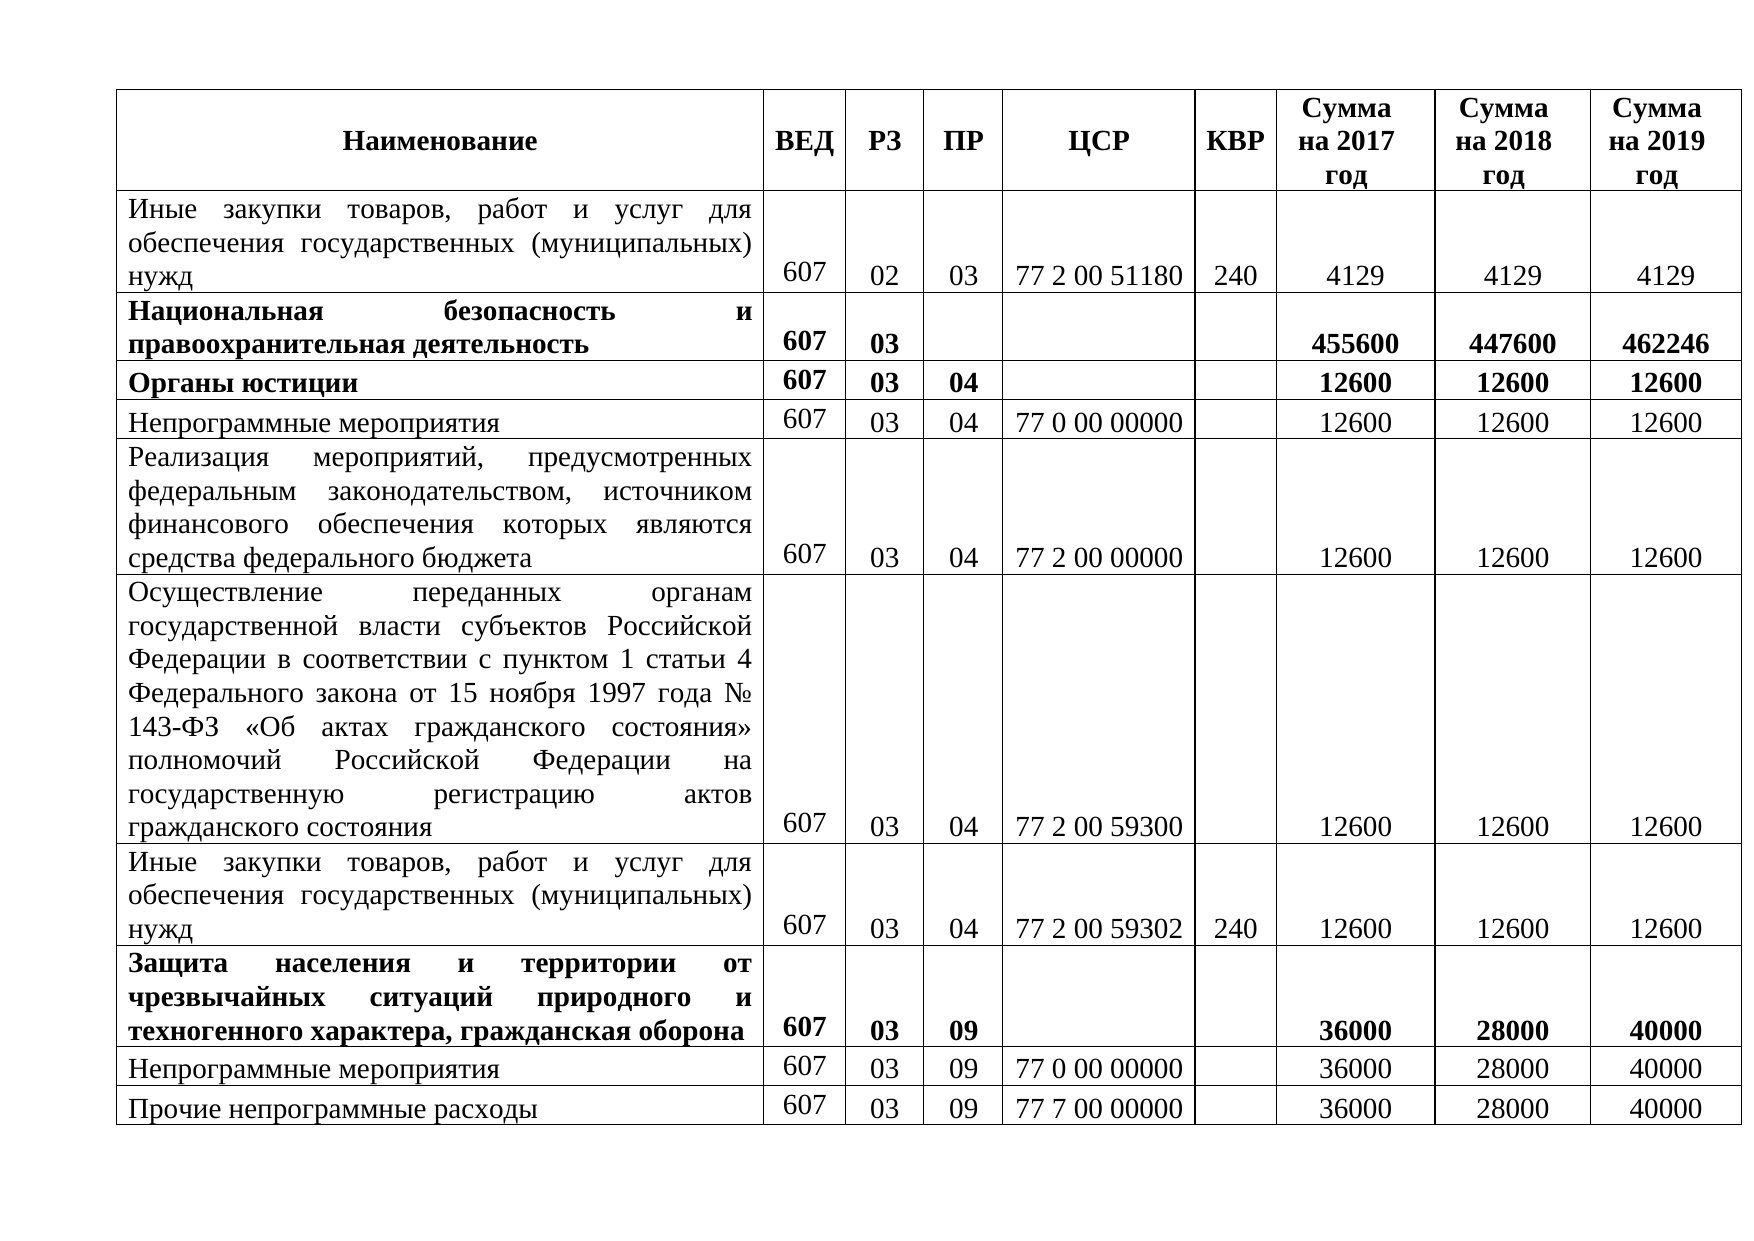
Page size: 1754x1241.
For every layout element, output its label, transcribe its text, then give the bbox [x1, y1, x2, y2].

table_cell 12600 [1436, 400, 1590, 438]
table_cell [1196, 1047, 1276, 1085]
table_cell [1196, 361, 1276, 399]
table_cell 12600 [1277, 361, 1434, 399]
table_cell [1196, 439, 1276, 573]
table_cell 03 [846, 575, 923, 843]
table_cell 04 [924, 575, 1002, 843]
table_cell 607 [764, 361, 845, 399]
table_cell 77 2 00 00000 [1003, 439, 1194, 573]
table_cell [1003, 946, 1194, 1046]
table_cell 03 [846, 946, 923, 1046]
table_cell [1196, 293, 1276, 360]
table_cell 607 [764, 293, 845, 360]
table_cell 12600 [1277, 575, 1434, 843]
table_cell 40000 [1591, 1086, 1741, 1124]
table_header Сумма на 2019 год [1591, 90, 1741, 190]
table_cell 12600 [1436, 439, 1590, 573]
table_cell 03 [846, 361, 923, 399]
table_cell 40000 [1591, 1047, 1741, 1085]
table_cell Национальная безопасность и правоохранительная деятельность [117, 293, 763, 360]
table_cell 77 2 00 51180 [1003, 191, 1194, 292]
table_cell 4129 [1591, 191, 1741, 292]
table_cell [1196, 575, 1276, 843]
table_cell 28000 [1436, 946, 1590, 1046]
table_cell 04 [924, 361, 1002, 399]
table_cell 03 [846, 293, 923, 360]
table_cell [1196, 1086, 1276, 1124]
table_cell Иные закупки товаров, работ и услуг для обеспечения государственных (муниципальных) нужд [117, 844, 763, 944]
table_cell 09 [924, 946, 1002, 1046]
table_cell 455600 [1277, 293, 1434, 360]
table_cell Непрограммные мероприятия [117, 1047, 763, 1085]
table_cell 12600 [1591, 400, 1741, 438]
table_cell 40000 [1591, 946, 1741, 1046]
table_cell 4129 [1436, 191, 1590, 292]
table_cell 77 2 00 59302 [1003, 844, 1194, 944]
table_cell 03 [846, 1086, 923, 1124]
table_cell 77 2 00 59300 [1003, 575, 1194, 843]
table_cell 607 [764, 575, 845, 843]
table_header ЦСР [1003, 90, 1194, 190]
table_header КВР [1196, 90, 1276, 190]
table_cell 03 [846, 400, 923, 438]
table_cell 28000 [1436, 1086, 1590, 1124]
table_cell 12600 [1436, 844, 1590, 944]
table_header РЗ [846, 90, 923, 190]
table_cell [924, 293, 1002, 360]
table_cell 12600 [1277, 400, 1434, 438]
table_cell 04 [924, 400, 1002, 438]
table_cell 607 [764, 1047, 845, 1085]
table_cell 77 0 00 00000 [1003, 1047, 1194, 1085]
table_cell 447600 [1436, 293, 1590, 360]
table_cell 02 [846, 191, 923, 292]
table_cell Непрограммные мероприятия [117, 400, 763, 438]
table_cell 12600 [1591, 439, 1741, 573]
table_cell 607 [764, 844, 845, 944]
table_cell 607 [764, 946, 845, 1046]
table_cell Защита населения и территории от чрезвычайных ситуаций природного и техногенного характера, гражданская оборона [117, 946, 763, 1046]
table_header Сумма на 2018 год [1436, 90, 1590, 190]
table_cell 12600 [1591, 575, 1741, 843]
table_cell 12600 [1591, 844, 1741, 944]
table_cell 03 [846, 1047, 923, 1085]
table_cell [1003, 361, 1194, 399]
table_cell 607 [764, 400, 845, 438]
table_cell 77 7 00 00000 [1003, 1086, 1194, 1124]
table_cell 04 [924, 439, 1002, 573]
table_cell Реализация мероприятий, предусмотренных федеральным законодательством, источником финансового обеспечения которых являются средства федерального бюджета [117, 439, 763, 573]
table_cell 607 [764, 439, 845, 573]
table_cell 03 [846, 844, 923, 944]
table_cell 240 [1196, 844, 1276, 944]
table_cell 36000 [1277, 946, 1434, 1046]
table_cell 12600 [1436, 575, 1590, 843]
table_cell 03 [924, 191, 1002, 292]
table_cell Иные закупки товаров, работ и услуг для обеспечения государственных (муниципальных) нужд [117, 191, 763, 292]
table_cell 12600 [1277, 439, 1434, 573]
table_cell Прочие непрограммные расходы [117, 1086, 763, 1124]
table_cell [1003, 293, 1194, 360]
table_cell 4129 [1277, 191, 1434, 292]
table_cell 462246 [1591, 293, 1741, 360]
table_cell 12600 [1591, 361, 1741, 399]
table_cell 607 [764, 191, 845, 292]
table_cell 36000 [1277, 1086, 1434, 1124]
table_cell Осуществление переданных органам государственной власти субъектов Российской Федерации в соответствии с пунктом 1 статьи 4 Федерального закона от 15 ноября 1997 года № 143-ФЗ «Об актах гражданского состояния» полномочий Российской Федерации на государственную регистрацию актов гражданского состояния [117, 575, 763, 843]
table_cell 28000 [1436, 1047, 1590, 1085]
table_cell 12600 [1436, 361, 1590, 399]
table_cell [1196, 400, 1276, 438]
table_cell 77 0 00 00000 [1003, 400, 1194, 438]
table_header ВЕД [764, 90, 845, 190]
table_cell 09 [924, 1047, 1002, 1085]
table_cell 04 [924, 844, 1002, 944]
table_header ПР [924, 90, 1002, 190]
table_cell Органы юстиции [117, 361, 763, 399]
table_cell 240 [1196, 191, 1276, 292]
table_header Сумма на 2017 год [1277, 90, 1434, 190]
table_cell 09 [924, 1086, 1002, 1124]
table_header Наименование [117, 90, 763, 190]
table_cell 36000 [1277, 1047, 1434, 1085]
table_cell 607 [764, 1086, 845, 1124]
table_cell [1196, 946, 1276, 1046]
table_cell 12600 [1277, 844, 1434, 944]
table_cell 03 [846, 439, 923, 573]
